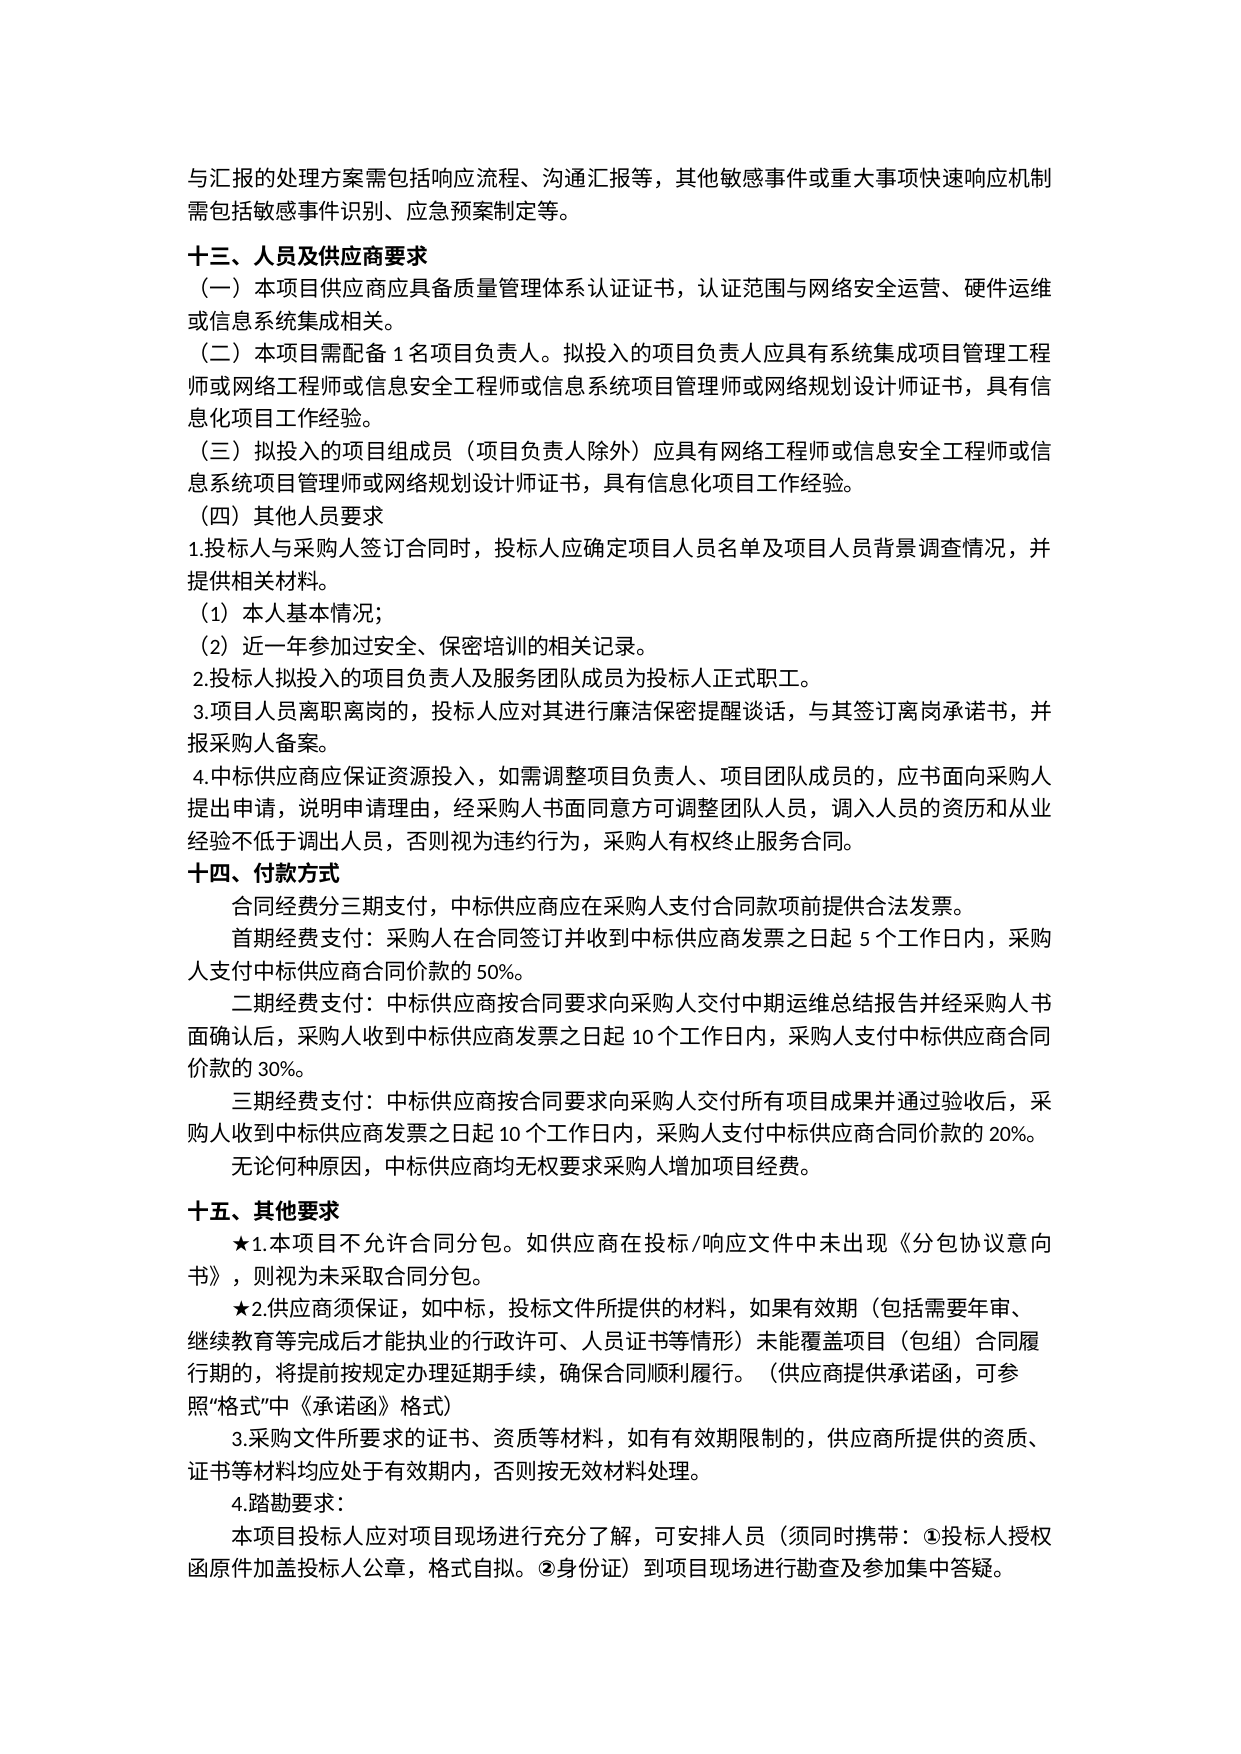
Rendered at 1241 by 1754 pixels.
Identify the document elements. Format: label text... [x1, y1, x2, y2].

text 二期经费支付：中标供应商按合同要求向采购人交付中期运维总结报告并经采购人书面确认后，采购人收到中标供应商发票之日起10个工作日内，采购人支付中标供应商合同价款的30%。 [187, 987, 1053, 1084]
text 4.踏勘要求： [187, 1487, 1053, 1519]
text ★2.供应商须保证，如中标，投标文件所提供的材料，如果有效期（包括需要年审、继续教育等完成后才能执业的行政许可、人员证书等情形）未能覆盖项目（包组）合同履行期的，将提前按规定办理延期手续，确保合同顺利履行。（供应商提供承诺函，可参照“格式”中《承诺函》格式） [187, 1292, 1053, 1422]
text （四）其他人员要求 [187, 499, 1053, 532]
text 十四、付款方式 [187, 857, 1053, 889]
text 本项目投标人应对项目现场进行充分了解，可安排人员（须同时携带：①投标人授权函原件加盖投标人公章，格式自拟。②身份证）到项目现场进行勘查及参加集中答疑。 [187, 1519, 1053, 1584]
text （三）拟投入的项目组成员（项目负责人除外）应具有网络工程师或信息安全工程师或信息系统项目管理师或网络规划设计师证书，具有信息化项目工作经验。 [187, 434, 1053, 499]
text 十五、其他要求 [187, 1194, 1053, 1227]
text 1.投标人与采购人签订合同时，投标人应确定项目人员名单及项目人员背景调查情况，并提供相关材料。 （1）本人基本情况； （2）近一年参加过安全、保密培训的相关记录。 2.投标人拟投入的项目负责人及服务团队成员为投标人正式职工。 3.项目人员离职离岗的，投标人应对其进行廉洁保密提醒谈话，与其签订离岗承诺书，并报采购人备案。 4.中标供应商应保证资源投入，如需调整项目负责人、项目团队成员的，应书面向采购人提出申请，说明申请理由，经采购人书面同意方可调整团队人员，调入人员的资历和从业经验不低于调出人员，否则视为违约行为，采购人有权终止服务合同。 [187, 532, 1053, 857]
text ★1.本项目不允许合同分包。如供应商在投标/响应文件中未出现《分包协议意向书》，则视为未采取合同分包。 [187, 1227, 1053, 1292]
text 十三、人员及供应商要求 [187, 239, 1053, 272]
text 无论何种原因，中标供应商均无权要求采购人增加项目经费。 [187, 1149, 1053, 1182]
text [187, 162, 1053, 227]
text 三期经费支付：中标供应商按合同要求向采购人交付所有项目成果并通过验收后，采购人收到中标供应商发票之日起10个工作日内，采购人支付中标供应商合同价款的20%。 [187, 1084, 1053, 1149]
text 3.采购文件所要求的证书、资质等材料，如有有效期限制的，供应商所提供的资质、证书等材料均应处于有效期内，否则按无效材料处理。 [187, 1422, 1053, 1487]
text 合同经费分三期支付，中标供应商应在采购人支付合同款项前提供合法发票。 [187, 889, 1053, 922]
text （二）本项目需配备1名项目负责人。拟投入的项目负责人应具有系统集成项目管理工程师或网络工程师或信息安全工程师或信息系统项目管理师或网络规划设计师证书，具有信息化项目工作经验。 [187, 337, 1053, 434]
text （一）本项目供应商应具备质量管理体系认证证书，认证范围与网络安全运营、硬件运维或信息系统集成相关。 [187, 272, 1053, 337]
text 首期经费支付：采购人在合同签订并收到中标供应商发票之日起5个工作日内，采购人支付中标供应商合同价款的50%。 [187, 922, 1053, 987]
